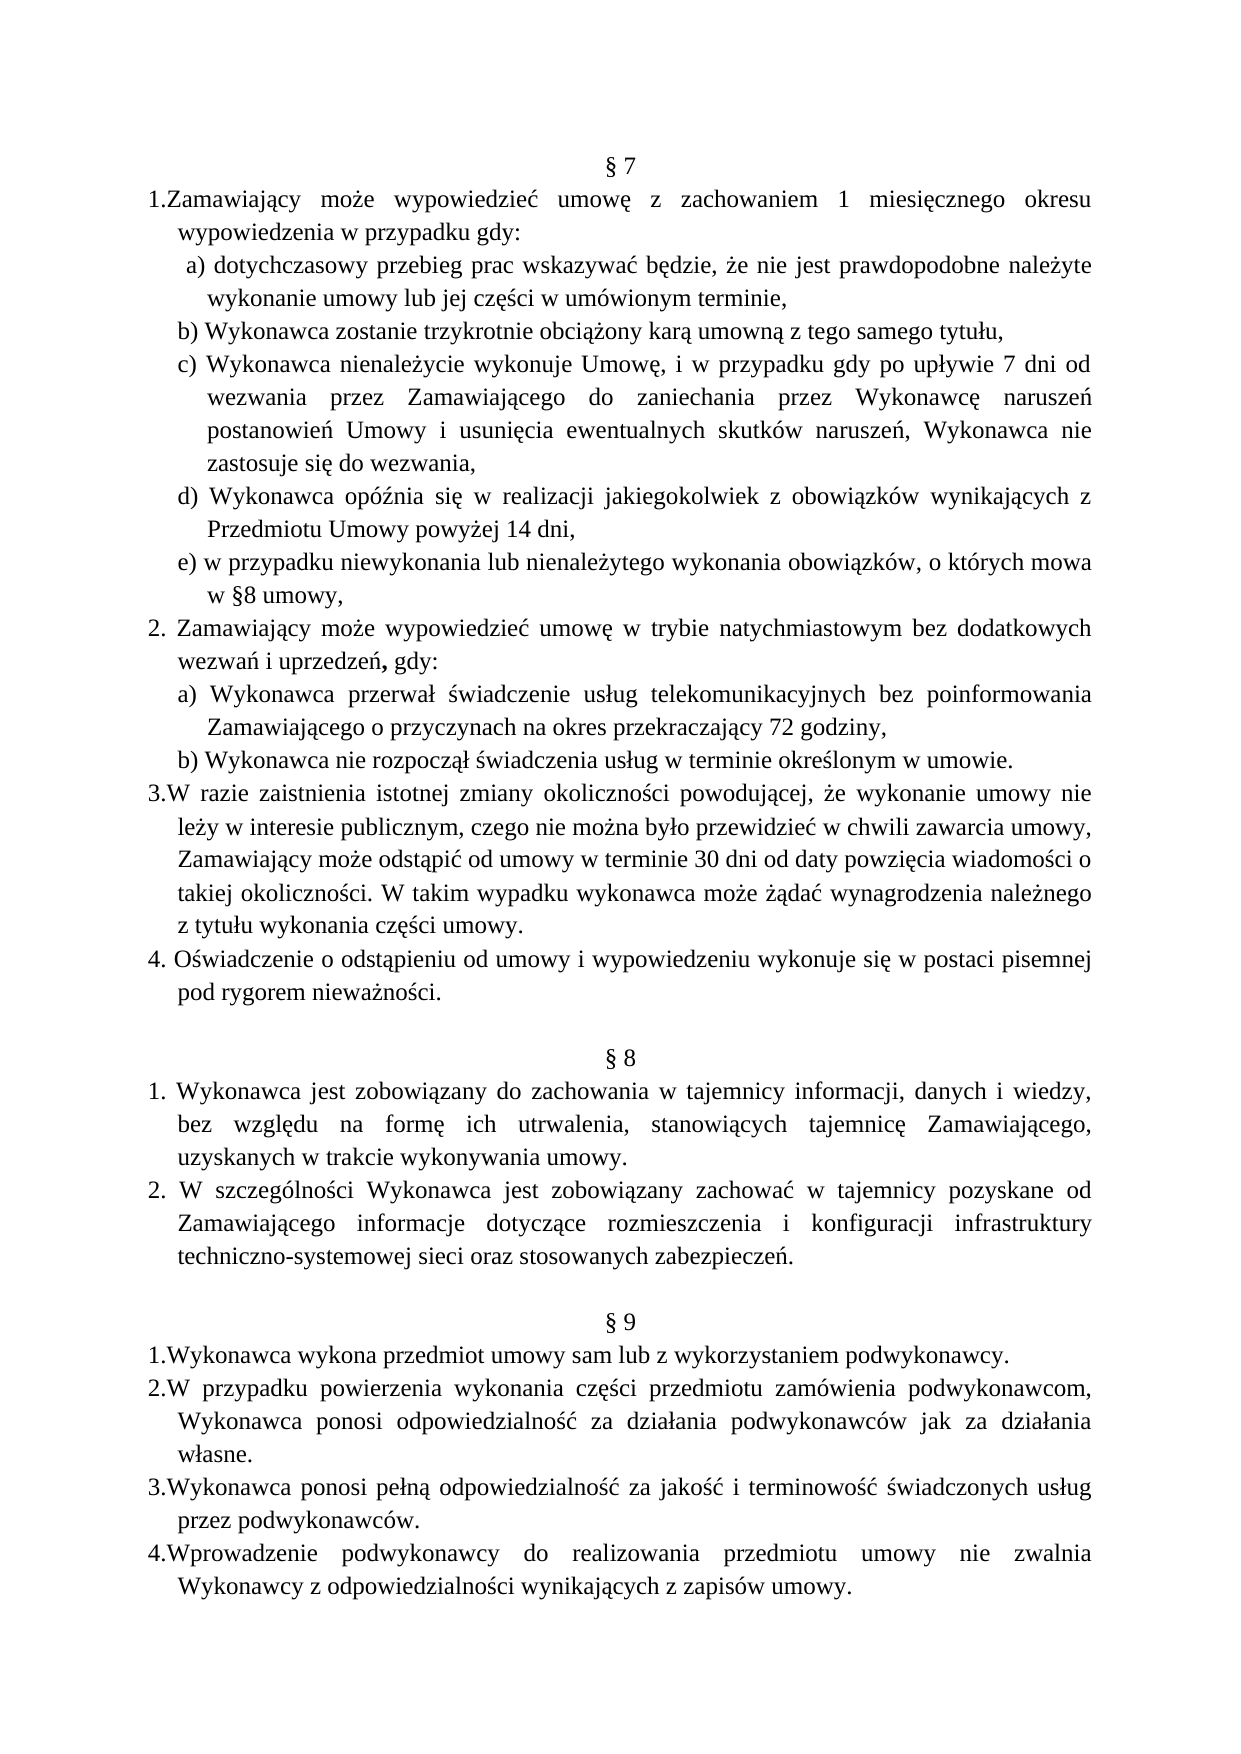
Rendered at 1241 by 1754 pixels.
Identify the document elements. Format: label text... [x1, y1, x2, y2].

text 4.Wprowadzenie podwykonawcy do realizowania przedmiotu umowy nie zwalnia Wykonawcy z odpowiedzialności wynikających z zapisów umowy. [148, 1538, 1092, 1600]
text e) w przypadku niewykonania lub nienależytego wykonania obowiązków, o których mowa w §8 umowy, [177, 547, 1092, 609]
text 1.Zamawiający może wypowiedzieć umowę z zachowaniem 1 miesięcznego okresu wypowiedzenia w przypadku gdy: [148, 184, 1092, 246]
text 2. Zamawiający może wypowiedzieć umowę w trybie natychmiastowym bez dodatkowych wezwań i uprzedzeń, gdy: [148, 613, 1092, 675]
text 2.W przypadku powierzenia wykonania części przedmiotu zamówienia podwykonawcom, Wykonawca ponosi odpowiedzialność za działania podwykonawców jak za działania własne. [148, 1373, 1092, 1468]
text § 9 [148, 1307, 1092, 1336]
text 4. Oświadczenie o odstąpieniu od umowy i wypowiedzeniu wykonuje się w postaci pisemnej pod rygorem nieważności. [148, 944, 1092, 1005]
text a) Wykonawca przerwał świadczenie usług telekomunikacyjnych bez poinformowania Zamawiającego o przyczynach na okres przekraczający 72 godziny, [177, 679, 1092, 741]
text d) Wykonawca opóźnia się w realizacji jakiegokolwiek z obowiązków wynikających z Przedmiotu Umowy powyżej 14 dni, [177, 481, 1092, 543]
text § 7 [148, 151, 1092, 180]
text 1. Wykonawca jest zobowiązany do zachowania w tajemnicy informacji, danych i wiedzy, bez względu na formę ich utrwalenia, stanowiących tajemnicę Zamawiającego, uzyskanych w trakcie wykonywania umowy. [148, 1076, 1092, 1171]
text a) dotychczasowy przebieg prac wskazywać będzie, że nie jest prawdopodobne należyte wykonanie umowy lub jej części w umówionym terminie, [177, 250, 1092, 312]
text c) Wykonawca nienależycie wykonuje Umowę, i w przypadku gdy po upływie 7 dni od wezwania przez Zamawiającego do zaniechania przez Wykonawcę naruszeń postanowień Umowy i usunięcia ewentualnych skutków naruszeń, Wykonawca nie zastosuje się do wezwania, [177, 349, 1092, 477]
text 3.Wykonawca ponosi pełną odpowiedzialność za jakość i terminowość świadczonych usług przez podwykonawców. [148, 1472, 1092, 1534]
text 3.W razie zaistnienia istotnej zmiany okoliczności powodującej, że wykonanie umowy nie leży w interesie publicznym, czego nie można było przewidzieć w chwili zawarcia umowy, Zamawiający może odstąpić od umowy w terminie 30 dni od daty powzięcia wiadomości o takiej okoliczności. W takim wypadku wykonawca może żądać wynagrodzenia należnego z tytułu wykonania części umowy. [148, 778, 1092, 939]
text 1.Wykonawca wykona przedmiot umowy sam lub z wykorzystaniem podwykonawcy. [148, 1340, 1092, 1369]
text 2. W szczególności Wykonawca jest zobowiązany zachować w tajemnicy pozyskane od Zamawiającego informacje dotyczące rozmieszczenia i konfiguracji infrastruktury techniczno-systemowej sieci oraz stosowanych zabezpieczeń. [148, 1175, 1092, 1269]
text b) Wykonawca zostanie trzykrotnie obciążony karą umowną z tego samego tytułu, [177, 316, 1092, 345]
text § 8 [148, 1043, 1092, 1071]
text b) Wykonawca nie rozpoczął świadczenia usług w terminie określonym w umowie. [177, 746, 1092, 774]
